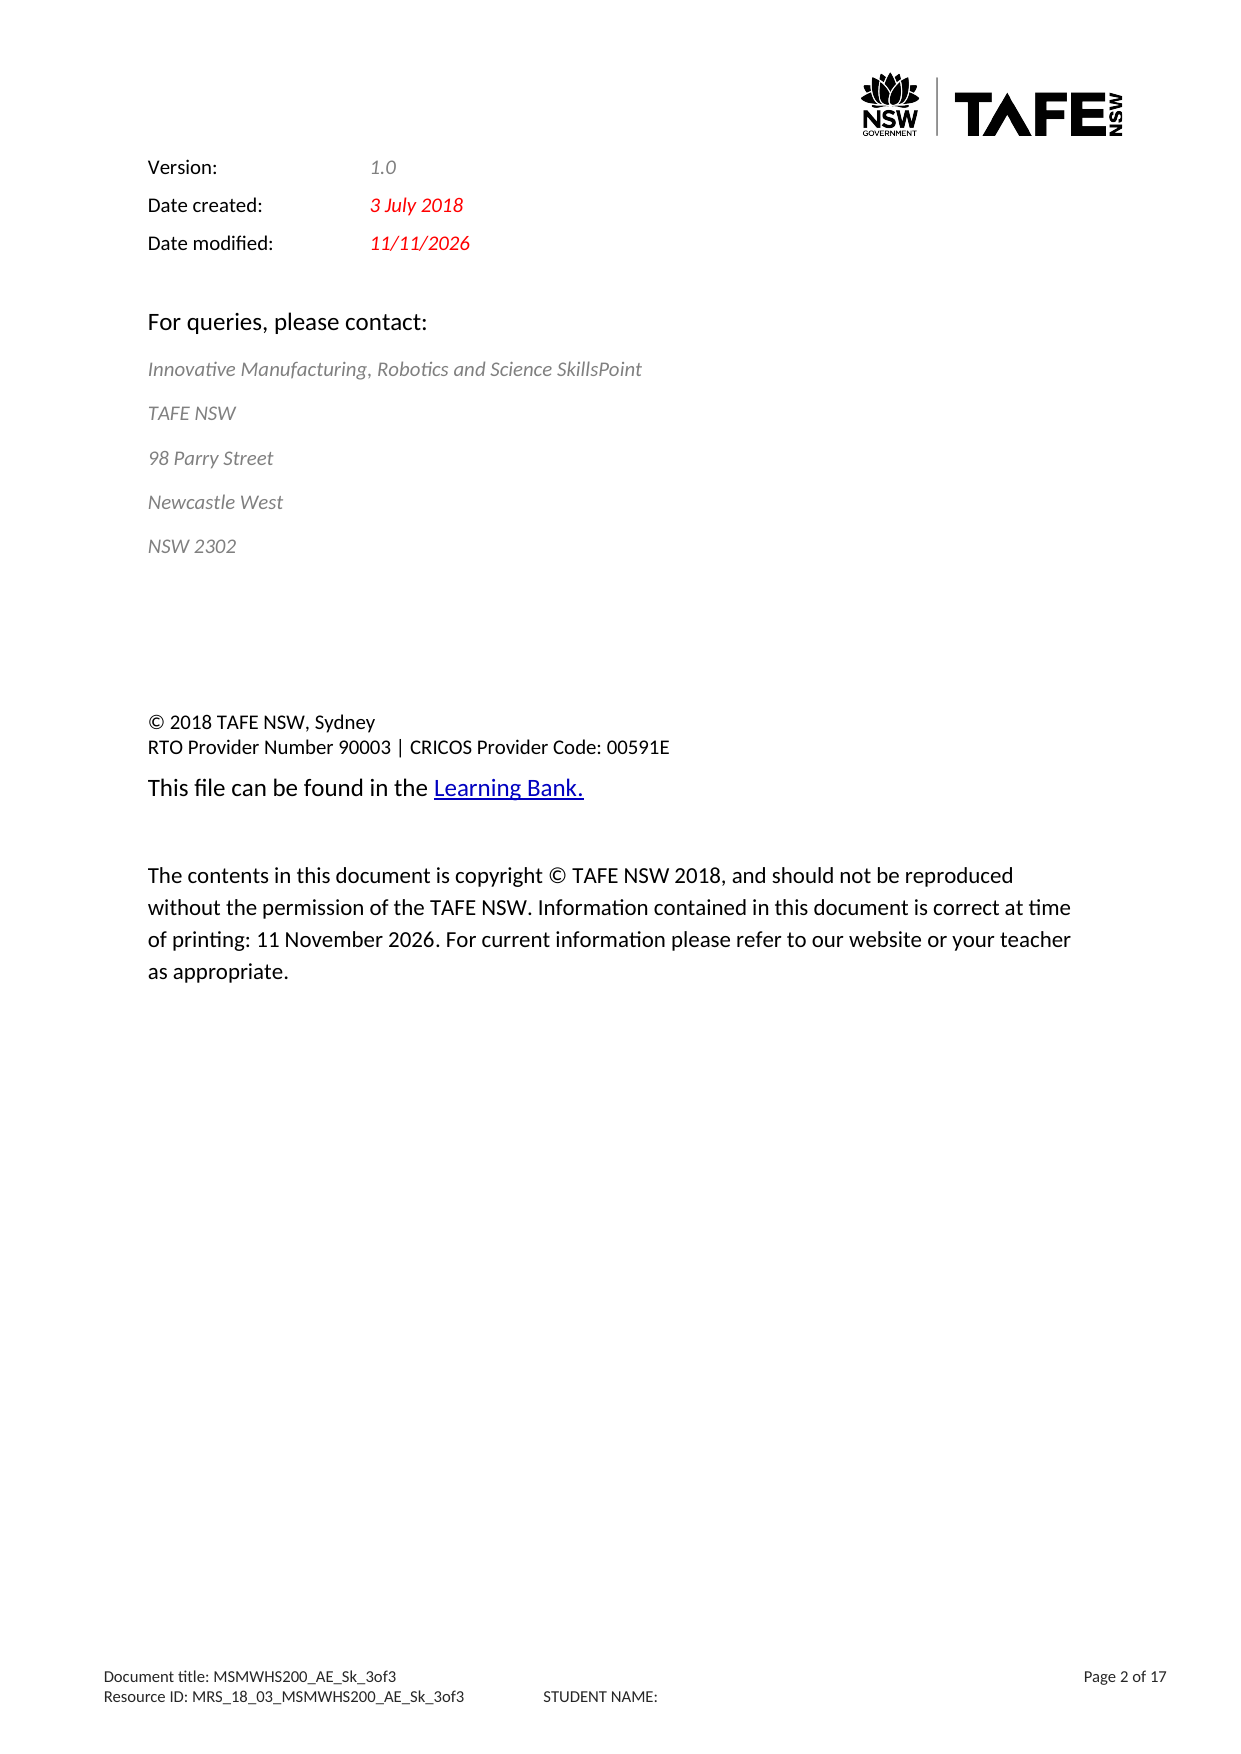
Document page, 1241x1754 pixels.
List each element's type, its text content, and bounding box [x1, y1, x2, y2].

text Version: 1.0 [148, 154, 1092, 179]
text TAFE NSW [148, 401, 1092, 426]
picture [861, 71, 1123, 137]
text © 2018 TAFE NSW, Sydney RTO Provider Number 90003 | CRICOS Provider Code: 00591E [148, 709, 1092, 760]
text The contents in this document is copyright © TAFE NSW 2018, and should not be reproduced without the permission of the TAFE NSW. Information contained in this document is correct at time of printing: 23 April 2019. For current information please refer to our website or your teacher as appropriate. [148, 861, 1092, 985]
text For queries, please contact: [148, 306, 1092, 336]
text Date created: 3 July 2018 [148, 192, 1092, 217]
text Date modified: 23/04/2019 [148, 230, 1092, 255]
text Newcastle West [148, 489, 1092, 514]
text NSW 2302 [148, 533, 1092, 559]
text This file can be found in the Learning Bank. [148, 772, 1092, 803]
text Innovative Manufacturing, Robotics and Science SkillsPoint [148, 356, 1092, 382]
text 98 Parry Street [148, 445, 1092, 470]
